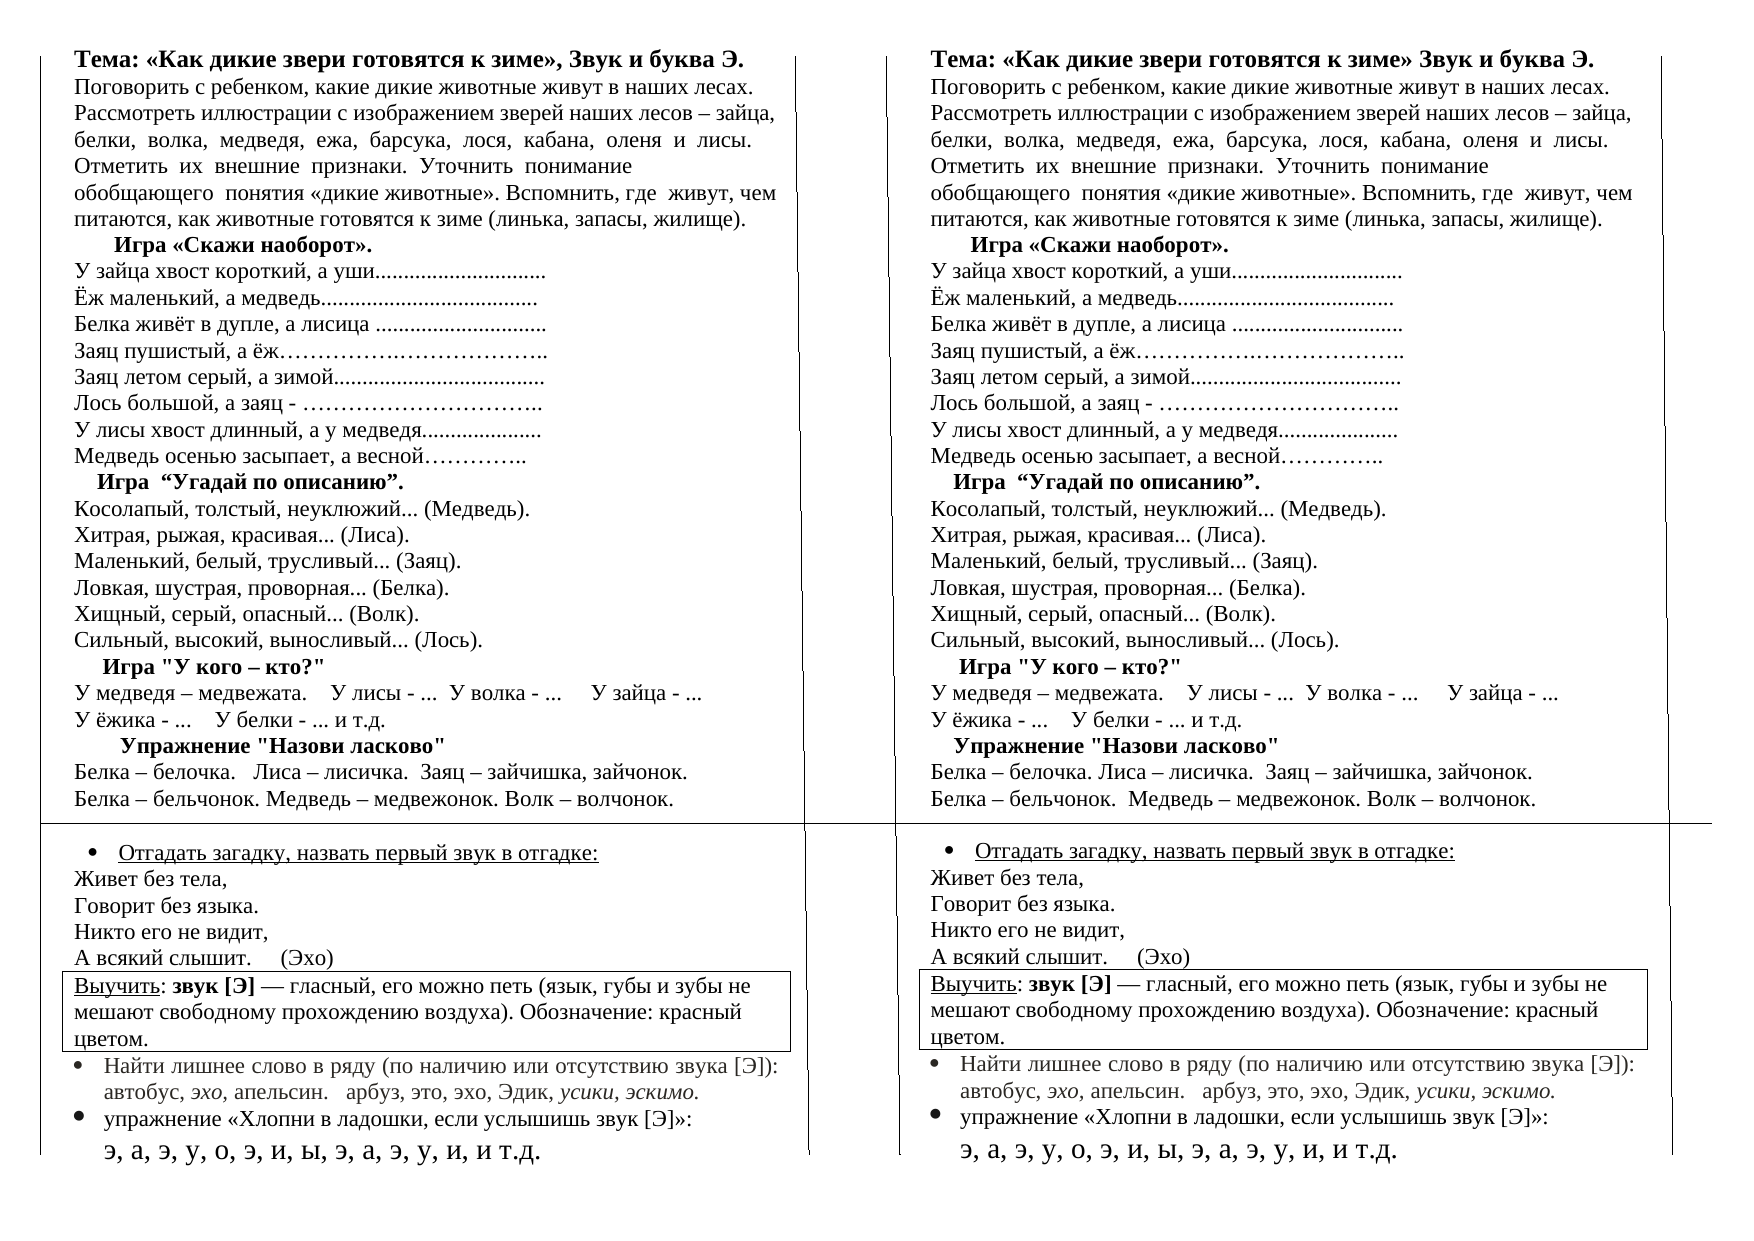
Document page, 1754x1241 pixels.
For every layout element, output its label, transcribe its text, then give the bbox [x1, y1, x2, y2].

text Живет без тела, [74, 865, 779, 892]
list Отгадать загадку, назвать первый звук в отгадке: [945, 837, 1636, 864]
text Хищный, серый, опасный... (Волк). [930, 600, 1636, 627]
text Маленький, белый, трусливый... (Заяц). [74, 547, 779, 574]
text Белка живёт в дупле, а лисица .............................. [930, 310, 1636, 337]
text Игра “Угадай по описанию”. [74, 468, 779, 495]
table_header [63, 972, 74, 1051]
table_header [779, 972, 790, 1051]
text Ловкая, шустрая, проворная... (Белка). [930, 574, 1636, 600]
text Косолапый, толстый, неуклюжий... (Медведь). [930, 495, 1636, 521]
text Ёж маленький, а медведь...................................... [930, 284, 1636, 310]
text Игра «Скажи наоборот». [930, 231, 1636, 258]
text Косолапый, толстый, неуклюжий... (Медведь). [74, 495, 779, 521]
text У лисы хвост длинный, а у медведя..................... [930, 416, 1636, 442]
text Тема: «Как дикие звери готовятся к зиме» Звук и буква Э. [930, 44, 1636, 73]
text Никто его не видит, [74, 918, 779, 944]
text Лось большой, а заяц - ………………………….. [74, 389, 779, 416]
text У зайца хвост короткий, а уши.............................. [930, 258, 1636, 284]
text Игра «Скажи наоборот». [74, 231, 779, 258]
text Заяц пушистый, а ёж…………….……………….. [74, 337, 779, 363]
text Говорит без языка. [930, 890, 1636, 916]
text Медведь осенью засыпает, а весной………….. [74, 442, 779, 468]
text Игра "У кого – кто?" У медведя – медвежата. У лисы - ... У волка - ... У зайца - ... У ёжика - ... У белки - ... и т.д. [74, 653, 779, 732]
text Упражнение "Назови ласково" Белка – белочка. Лиса – лисичка. Заяц – зайчишка, зайчонок. Белка – бельчонок. Медведь – медвежонок. Волк – волчонок. [930, 732, 1636, 811]
text Медведь осенью засыпает, а весной………….. [930, 442, 1636, 468]
text Ёж маленький, а медведь...................................... [74, 284, 779, 310]
text Игра "У кого – кто?" У медведя – медвежата. У лисы - ... У волка - ... У зайца - ... У ёжика - ... У белки - ... и т.д. [930, 653, 1636, 732]
text Маленький, белый, трусливый... (Заяц). [930, 547, 1636, 574]
text Говорит без языка. [74, 892, 779, 918]
list упражнение «Хлопни в ладошки, если услышишь звук [Э]»: [74, 1105, 779, 1132]
text Сильный, высокий, выносливый... (Лось). [930, 627, 1636, 653]
text Рассмотреть иллюстрации с изображением зверей наших лесов – зайца, белки, волка, медведя, ежа, барсука, лося, кабана, оленя и лисы. Отметить их внешние признаки. Уточнить понимание обобщающего понятия «дикие животные». Вспомнить, где живут, чем питаются, как животные готовятся к зиме (линька, запасы, жилище). [74, 99, 779, 231]
text Поговорить с ребенком, какие дикие животные живут в наших лесах. [74, 73, 779, 99]
text А всякий слышит. (Эхо) [930, 943, 1636, 969]
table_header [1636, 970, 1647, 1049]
text Ловкая, шустрая, проворная... (Белка). [74, 574, 779, 600]
list Отгадать загадку, назвать первый звук в отгадке: [89, 839, 779, 865]
text э, а, э, у, о, э, и, ы, э, а, э, у, и, и т.д. [103, 1132, 779, 1166]
text Игра “Угадай по описанию”. [930, 468, 1636, 495]
text Тема: «Как дикие звери готовятся к зиме», Звук и буква Э. [74, 44, 779, 73]
text Хитрая, рыжая, красивая... (Лиса). [930, 521, 1636, 547]
text Рассмотреть иллюстрации с изображением зверей наших лесов – зайца, белки, волка, медведя, ежа, барсука, лося, кабана, оленя и лисы. Отметить их внешние признаки. Уточнить понимание обобщающего понятия «дикие животные». Вспомнить, где живут, чем питаются, как животные готовятся к зиме (линька, запасы, жилище). [930, 99, 1636, 231]
text Никто его не видит, [930, 916, 1636, 943]
text Заяц летом серый, а зимой..................................... [74, 363, 779, 389]
text Лось большой, а заяц - ………………………….. [930, 389, 1636, 416]
text Поговорить с ребенком, какие дикие животные живут в наших лесах. [930, 73, 1636, 99]
text Хищный, серый, опасный... (Волк). [74, 600, 779, 627]
text э, а, э, у, о, э, и, ы, э, а, э, у, и, и т.д. [960, 1131, 1636, 1164]
text У лисы хвост длинный, а у медведя..................... [74, 416, 779, 442]
text Живет без тела, [930, 864, 1636, 890]
list Найти лишнее слово в ряду (по наличию или отсутствию звука [Э]): автобус, эхо, апельсин. арбуз, это, эхо, Эдик, усики, эскимо. [930, 1050, 1636, 1103]
text А всякий слышит. (Эхо) [74, 944, 779, 971]
text У зайца хвост короткий, а уши.............................. [74, 258, 779, 284]
text Заяц летом серый, а зимой..................................... [930, 363, 1636, 389]
text Хитрая, рыжая, красивая... (Лиса). [74, 521, 779, 547]
list Найти лишнее слово в ряду (по наличию или отсутствию звука [Э]): автобус, эхо, апельсин. арбуз, это, эхо, Эдик, усики, эскимо. [74, 1052, 779, 1105]
text Белка живёт в дупле, а лисица .............................. [74, 310, 779, 337]
text Сильный, высокий, выносливый... (Лось). [74, 627, 779, 653]
text Упражнение "Назови ласково" Белка – белочка. Лиса – лисичка. Заяц – зайчишка, зайчонок. Белка – бельчонок. Медведь – медвежонок. Волк – волчонок. [74, 732, 779, 811]
list упражнение «Хлопни в ладошки, если услышишь звук [Э]»: [930, 1103, 1636, 1131]
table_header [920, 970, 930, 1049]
text Заяц пушистый, а ёж…………….……………….. [930, 337, 1636, 363]
